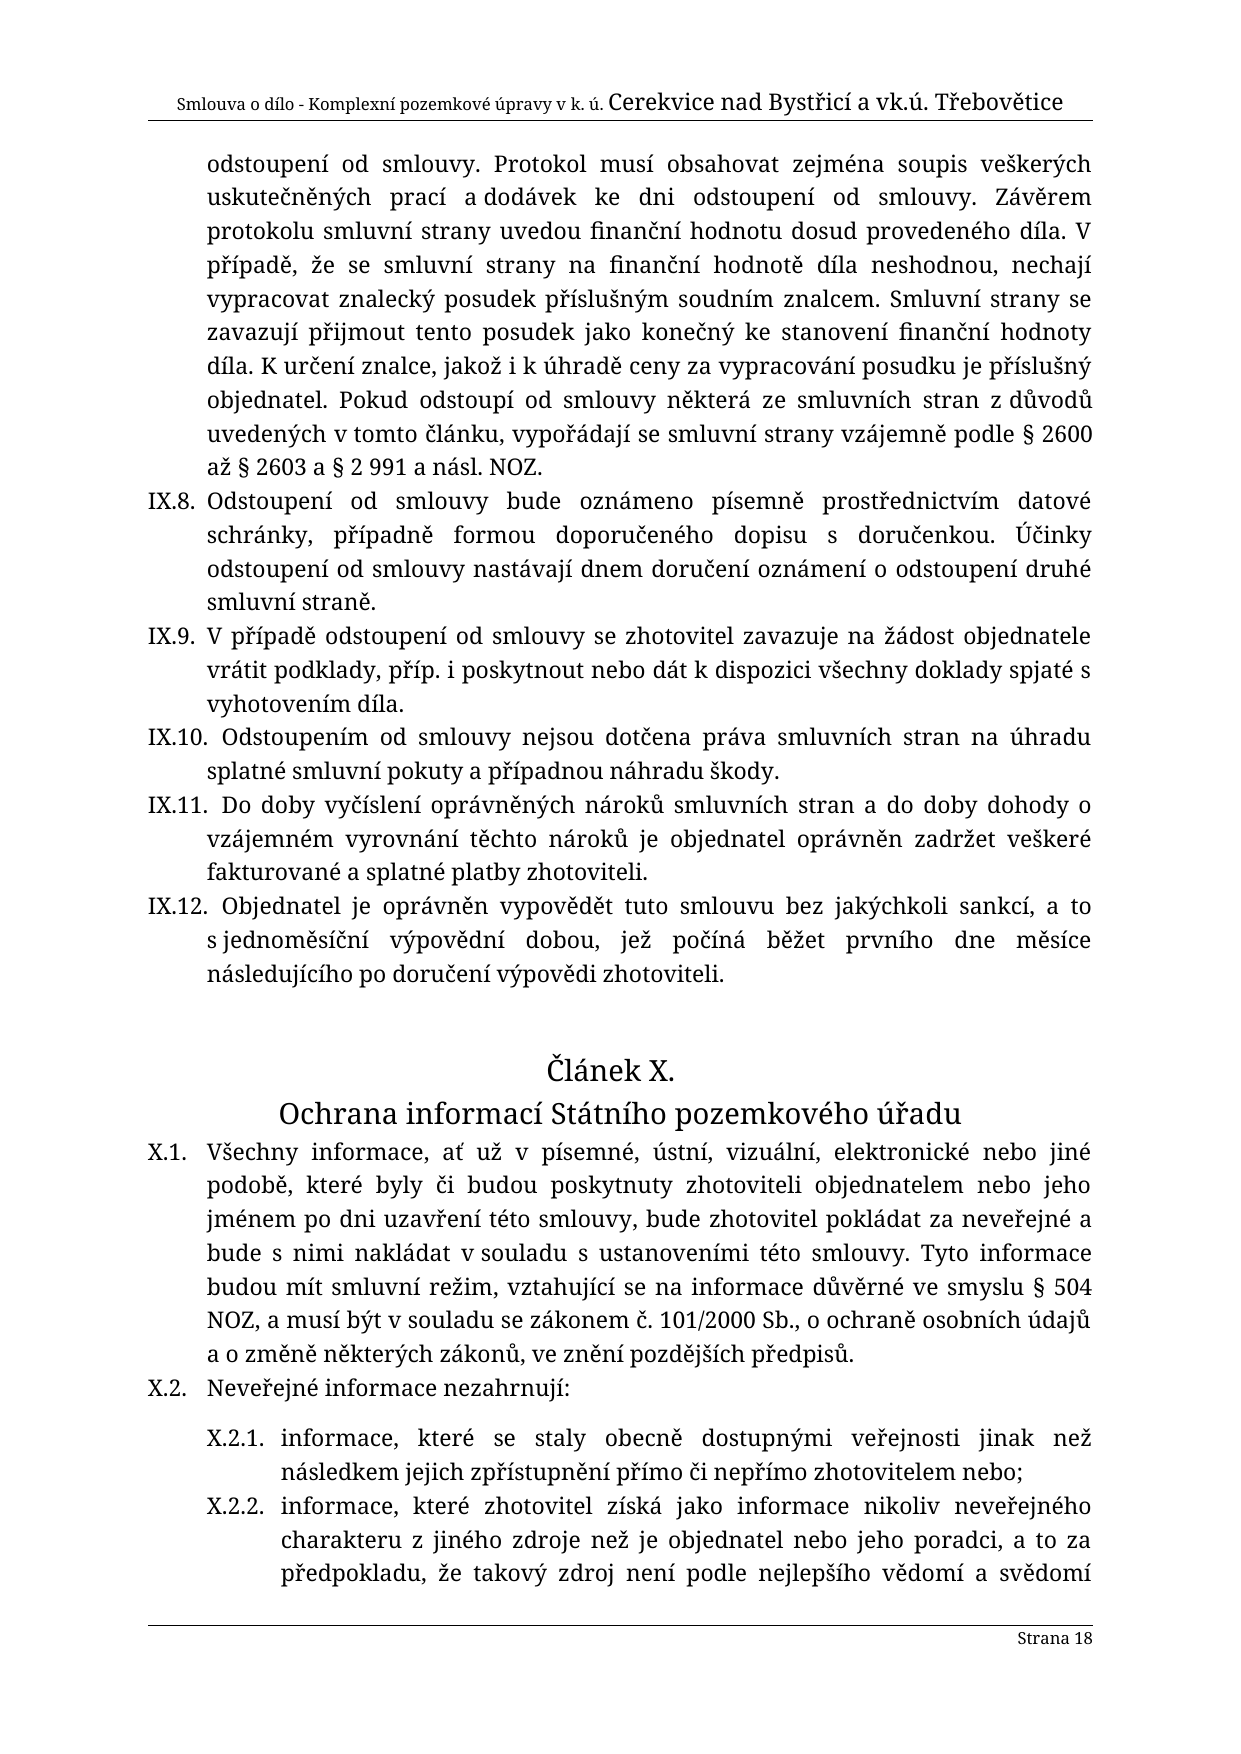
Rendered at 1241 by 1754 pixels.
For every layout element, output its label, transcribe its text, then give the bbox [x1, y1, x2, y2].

list Objednatel je oprávněn vypovědět tuto smlouvu bez jakýchkoli sankcí, a to s jednoměsíční výpovědní dobou, jež počíná běžet prvního dne měsíce následujícího po doručení výpovědi zhotoviteli. [148, 890, 1093, 989]
list Všechny informace, ať už v písemné, ústní, vizuální, elektronické nebo jiné podobě, které byly či budou poskytnuty zhotoviteli objednatelem nebo jeho jménem po dni uzavření této smlouvy, bude zhotovitel pokládat za neveřejné a bude s nimi nakládat v souladu s ustanoveními této smlouvy. Tyto informace budou mít smluvní režim, vztahující se na informace důvěrné ve smyslu § 504 NOZ, a musí být v souladu se zákonem č. 101/2000 Sb., o ochraně osobních údajů a o změně některých zákonů, ve znění pozdějších předpisů. [148, 1136, 1093, 1369]
text informace, které se staly obecně dostupnými veřejnosti jinak než následkem jejich zpřístupnění přímo či nepřímo zhotovitelem nebo; [207, 1422, 1093, 1487]
list Odstoupení od smlouvy bude oznámeno písemně prostřednictvím datové schránky, případně formou doporučeného dopisu s doručenkou. Účinky odstoupení od smlouvy nastávají dnem doručení oznámení o odstoupení druhé smluvní straně. [148, 485, 1093, 618]
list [148, 148, 1093, 483]
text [207, 1490, 1093, 1589]
list Neveřejné informace nezahrnují: [148, 1372, 1093, 1403]
list Do doby vyčíslení oprávněných nároků smluvních stran a do doby dohody o vzájemném vyrovnání těchto nároků je objednatel oprávněn zadržet veškeré fakturované a splatné platby zhotoviteli. [148, 789, 1093, 888]
subtitle Ochrana informací Státního pozemkového úřadu [148, 1050, 1093, 1133]
list V případě odstoupení od smlouvy se zhotovitel zavazuje na žádost objednatele vrátit podklady, příp. i poskytnout nebo dát k dispozici všechny doklady spjaté s vyhotovením díla. [148, 620, 1093, 719]
list Odstoupením od smlouvy nejsou dotčena práva smluvních stran na úhradu splatné smluvní pokuty a případnou náhradu škody. [148, 721, 1093, 786]
